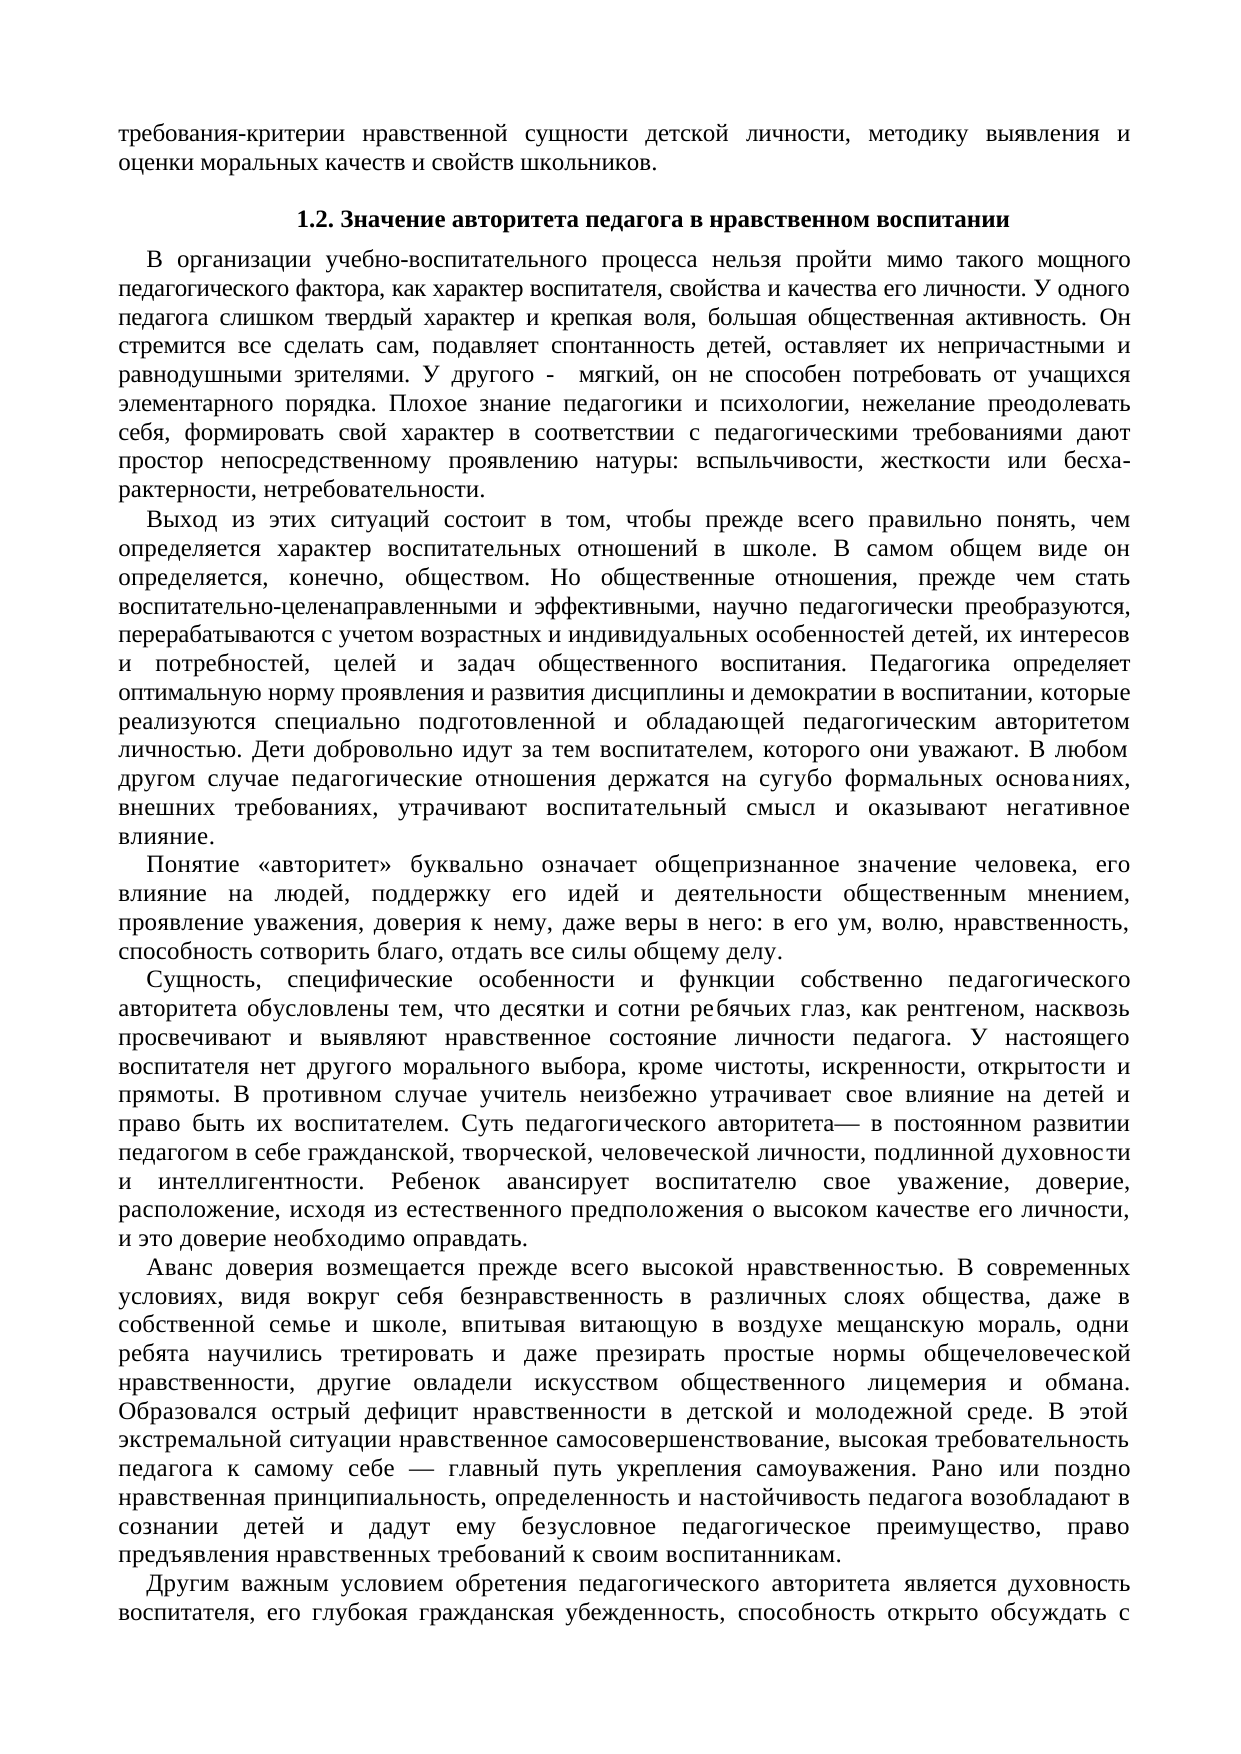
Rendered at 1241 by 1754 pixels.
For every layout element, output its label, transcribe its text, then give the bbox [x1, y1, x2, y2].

text Аванс доверия возмещается прежде всего высокой нравственностью. В современных условиях, видя вокруг себя безнравственность в различных слоях общества, даже в собственной семье и школе, впитывая витающую в воздухе мещанскую мораль, одни ребята научились третировать и даже презирать простые нормы общечеловеческой нравственности, другие овладели искусством общественного лицемерия и обмана. Образовался острый дефицит нравственности в детской и молодежной среде. В этой экстремальной ситуации нравственное самосовершенствование, высокая требовательность педагога к самому себе — главный путь укрепления самоуважения. Рано или поздно нравственная принципиальность, определенность и настойчивость педагога возобладают в сознании детей и дадут ему безусловное педагогическое преимущество, право предъявления нравственных требований к своим воспитанникам. [118, 1252, 1131, 1568]
subtitle 1.2. Значение авторитета педагога в нравственном воспитании [148, 204, 1131, 233]
text Понятие «авторитет» буквально означает общепризнанное значение человека, его влияние на людей, поддержку его идей и деятельности общественным мнением, проявление уважения, доверия к нему, даже веры в него: в его ум, волю, нравственность, способность сотворить благо, отдать все силы общему делу. [118, 849, 1131, 964]
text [118, 1568, 1131, 1626]
text Сущность, специфические особенности и функции собственно педагогического авторитета обусловлены тем, что десятки и сотни ребячьих глаз, как рентгеном, насквозь просвечивают и выявляют нравственное состояние личности педагога. У настоящего воспитателя нет другого морального выбора, кроме чистоты, искренности, открытости и прямоты. В противном случае учитель неизбежно утрачивает свое влияние на детей и право быть их воспитателем. Суть педагогического авторитета— в постоянном развитии педагогом в себе гражданской, творческой, человеческой личности, подлинной духовности и интеллигентности. Ребенок авансирует воспитателю свое уважение, доверие, расположение, исходя из естественного предположения о высоком качестве его личности, и это доверие необходимо оправдать. [118, 964, 1131, 1252]
text В организации учебно-воспитательного процесса нельзя пройти мимо такого мощного педагогического фактора, как характер воспитателя, свойства и качества его личности. У одного педагога слишком твердый характер и крепкая воля, большая общественная активность. Он стремится все сделать сам, подавляет спонтанность детей, оставляет их непричастными и равнодушными зрителями. У другого - мягкий, он не способен потребовать от учащихся элементарного порядка. Плохое знание педагогики и психологии, нежелание преодолевать себя, формировать свой характер в соответствии с педагогическими требованиями дают простор непосредственному проявлению натуры: вспыльчивости, жесткости или бесхарактерности, нетребовательности. [118, 244, 1131, 503]
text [118, 118, 1131, 176]
text Выход из этих ситуаций состоит в том, чтобы прежде всего правильно понять, чем определяется характер воспитательных отношений в школе. В самом общем виде он определяется, конечно, обществом. Но общественные отношения, прежде чем стать воспитательно-целенаправленными и эффективными, научно педагогически преобразуются, перерабатываются с учетом возрастных и индивидуальных особенностей детей, их интересов и потребностей, целей и задач общественного воспитания. Педагогика определяет оптимальную норму проявления и развития дисциплины и демократии в воспитании, которые реализуются специально подготовленной и обладающей педагогическим авторитетом личностью. Дети добровольно идут за тем воспитателем, которого они уважают. В любом другом случае педагогические отношения держатся на сугубо формальных основаниях, внешних требованиях, утрачивают воспитательный смысл и оказывают негативное влияние. [118, 504, 1131, 849]
